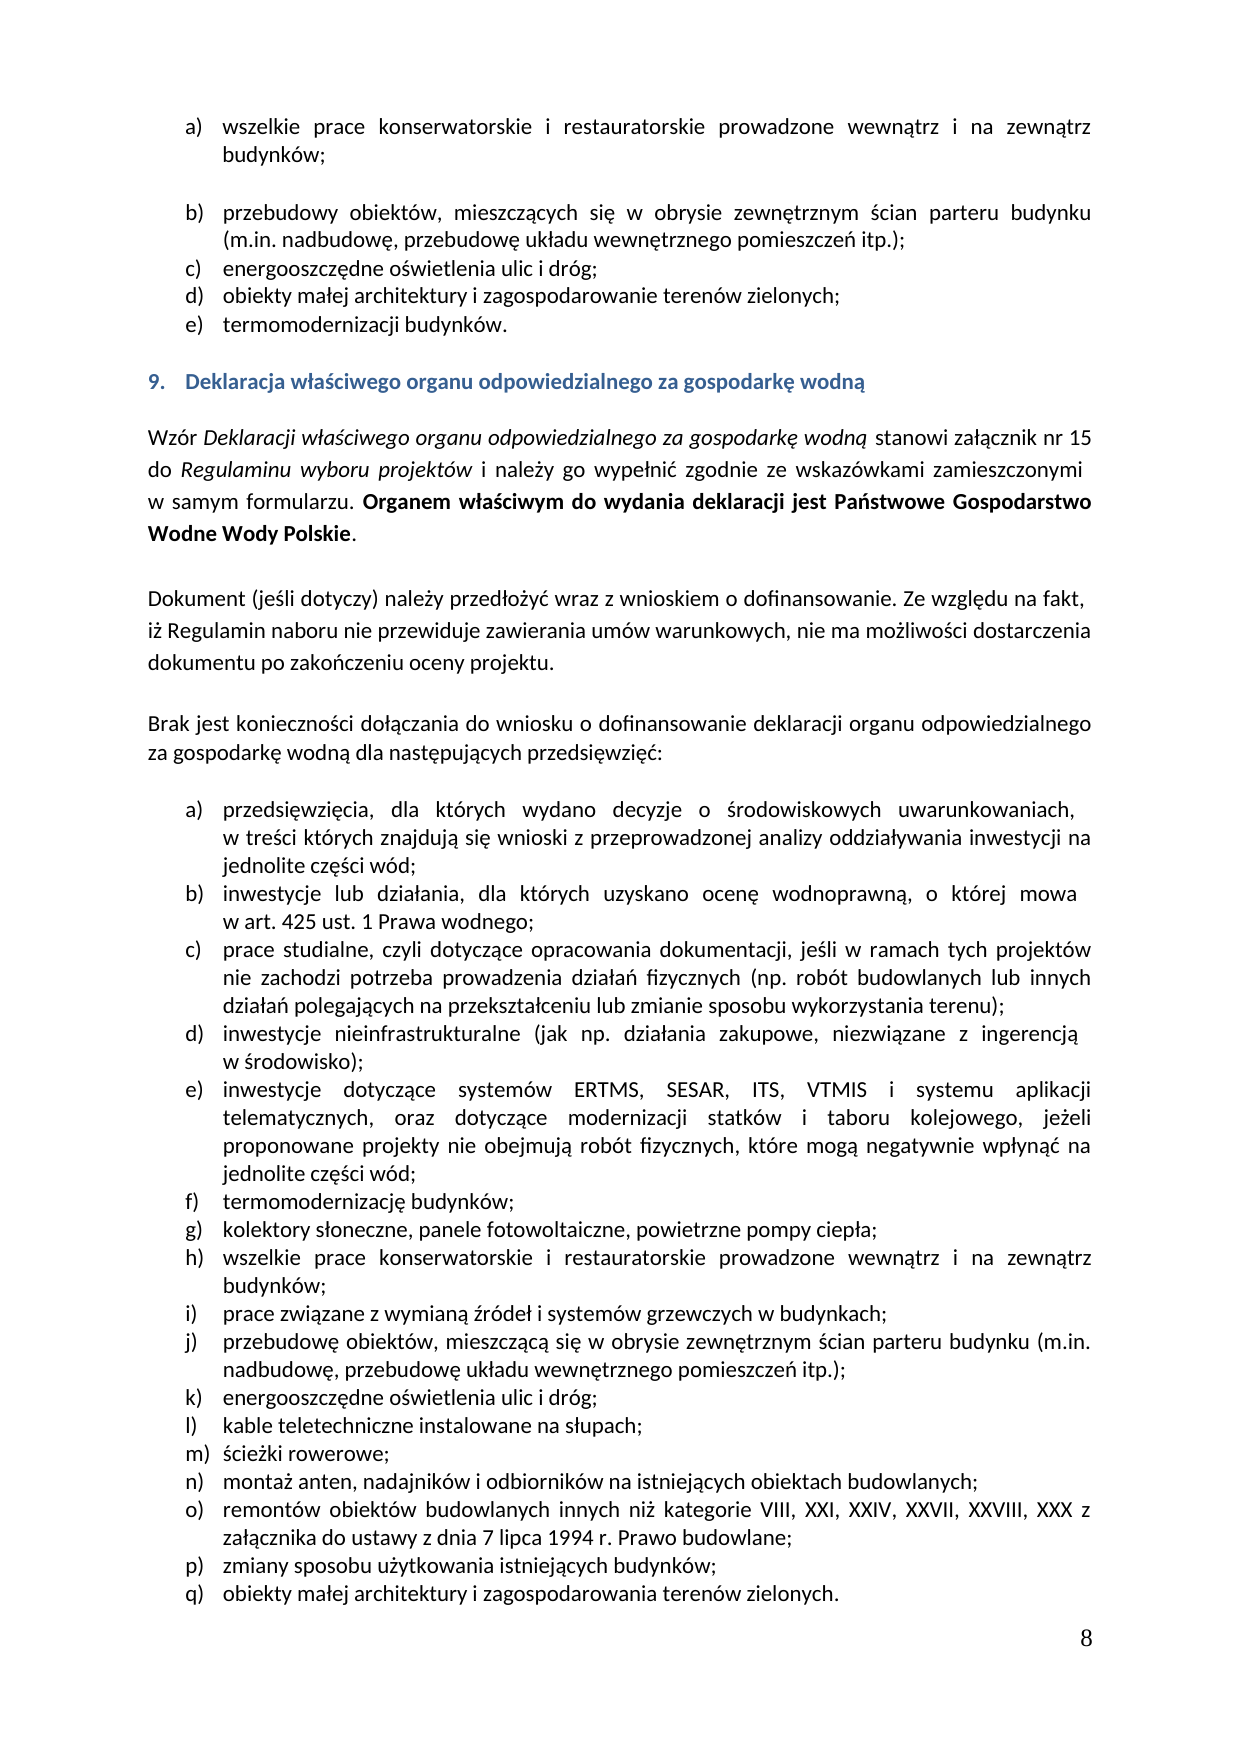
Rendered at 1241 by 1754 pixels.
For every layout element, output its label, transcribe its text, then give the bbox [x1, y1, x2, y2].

list przebudowy obiektów, mieszczących się w obrysie zewnętrznym ścian parteru budynku (m.in. nadbudowę, przebudowę układu wewnętrznego pomieszczeń itp.); [185, 226, 1093, 282]
list wszelkie prace konserwatorskie i restauratorskie prowadzone wewnątrz i na zewnątrz budynków; [185, 1563, 1093, 1619]
text Wzór Deklaracji właściwego organu odpowiedzialnego za gospodarkę wodną stanowi załącznik nr 15 do Regulaminu wyboru projektów i należy go wypełnić zgodnie ze wskazówkami zamieszczonymi w samym formularzu. Organem właściwym do wydania deklaracji jest Państwowe Gospodarstwo Wodne Wody Polskie. [148, 538, 1093, 663]
list inwestycje lub działania, dla których uzyskano ocenę wodnoprawną, o której mowa w art. 425 ust. 1 Prawa wodnego; [185, 1023, 1093, 1079]
list termomodernizację budynków; [185, 1448, 1093, 1476]
list prace studialne, czyli dotyczące opracowania dokumentacji, jeśli w ramach tych projektów nie zachodzi potrzeba prowadzenia działań fizycznych (np. robót budowlanych lub innych działań polegających na przekształceniu lub zmianie sposobu wykorzystania terenu); [185, 1109, 1093, 1193]
list inwestycje nieinfrastrukturalne (jak np. działania zakupowe, niezwiązane z ingerencją w środowisko); [185, 1222, 1093, 1278]
list inwestycje dotyczące systemów ERTMS, SESAR, ITS, VTMIS i systemu aplikacji telematycznych, oraz dotyczące modernizacji statków i taboru kolejowego, jeżeli proponowane projekty nie obejmują robót fizycznych, które mogą negatywnie wpłynąć na jednolite części wód; [185, 1307, 1093, 1419]
text oraz następujące przedsięwzięcia położone poza obszarami Natura 2000: [148, 112, 1093, 140]
list termomodernizacji budynków. [185, 425, 1093, 453]
list obiekty małej architektury i zagospodarowanie terenów zielonych; [185, 368, 1093, 396]
list kolektory słoneczne, panele fotowoltaiczne, powietrzne pompy ciepła; [185, 1506, 1093, 1534]
list wszelkie prace konserwatorskie i restauratorskie prowadzone wewnątrz i na zewnątrz budynków; [185, 140, 1093, 196]
subtitle Deklaracja właściwego organu odpowiedzialnego za gospodarkę wodną [148, 482, 1093, 510]
list energooszczędne oświetlenia ulic i dróg; [185, 311, 1093, 339]
list przedsięwzięcia, dla których wydano decyzje o środowiskowych uwarunkowaniach, w treści których znajdują się wnioski z przeprowadzonej analizy oddziaływania inwestycji na jednolite części wód; [185, 910, 1093, 994]
text Dokument (jeśli dotyczy) należy przedłożyć wraz z wnioskiem o dofinansowanie. Ze względu na fakt, iż Regulamin naboru nie przewiduje zawierania umów warunkowych, nie ma możliwości dostarczenia dokumentu po zakończeniu oceny projektu. [148, 699, 1093, 792]
text Brak jest konieczności dołączania do wniosku o dofinansowanie deklaracji organu odpowiedzialnego za gospodarkę wodną dla następujących przedsięwzięć: [148, 825, 1093, 881]
